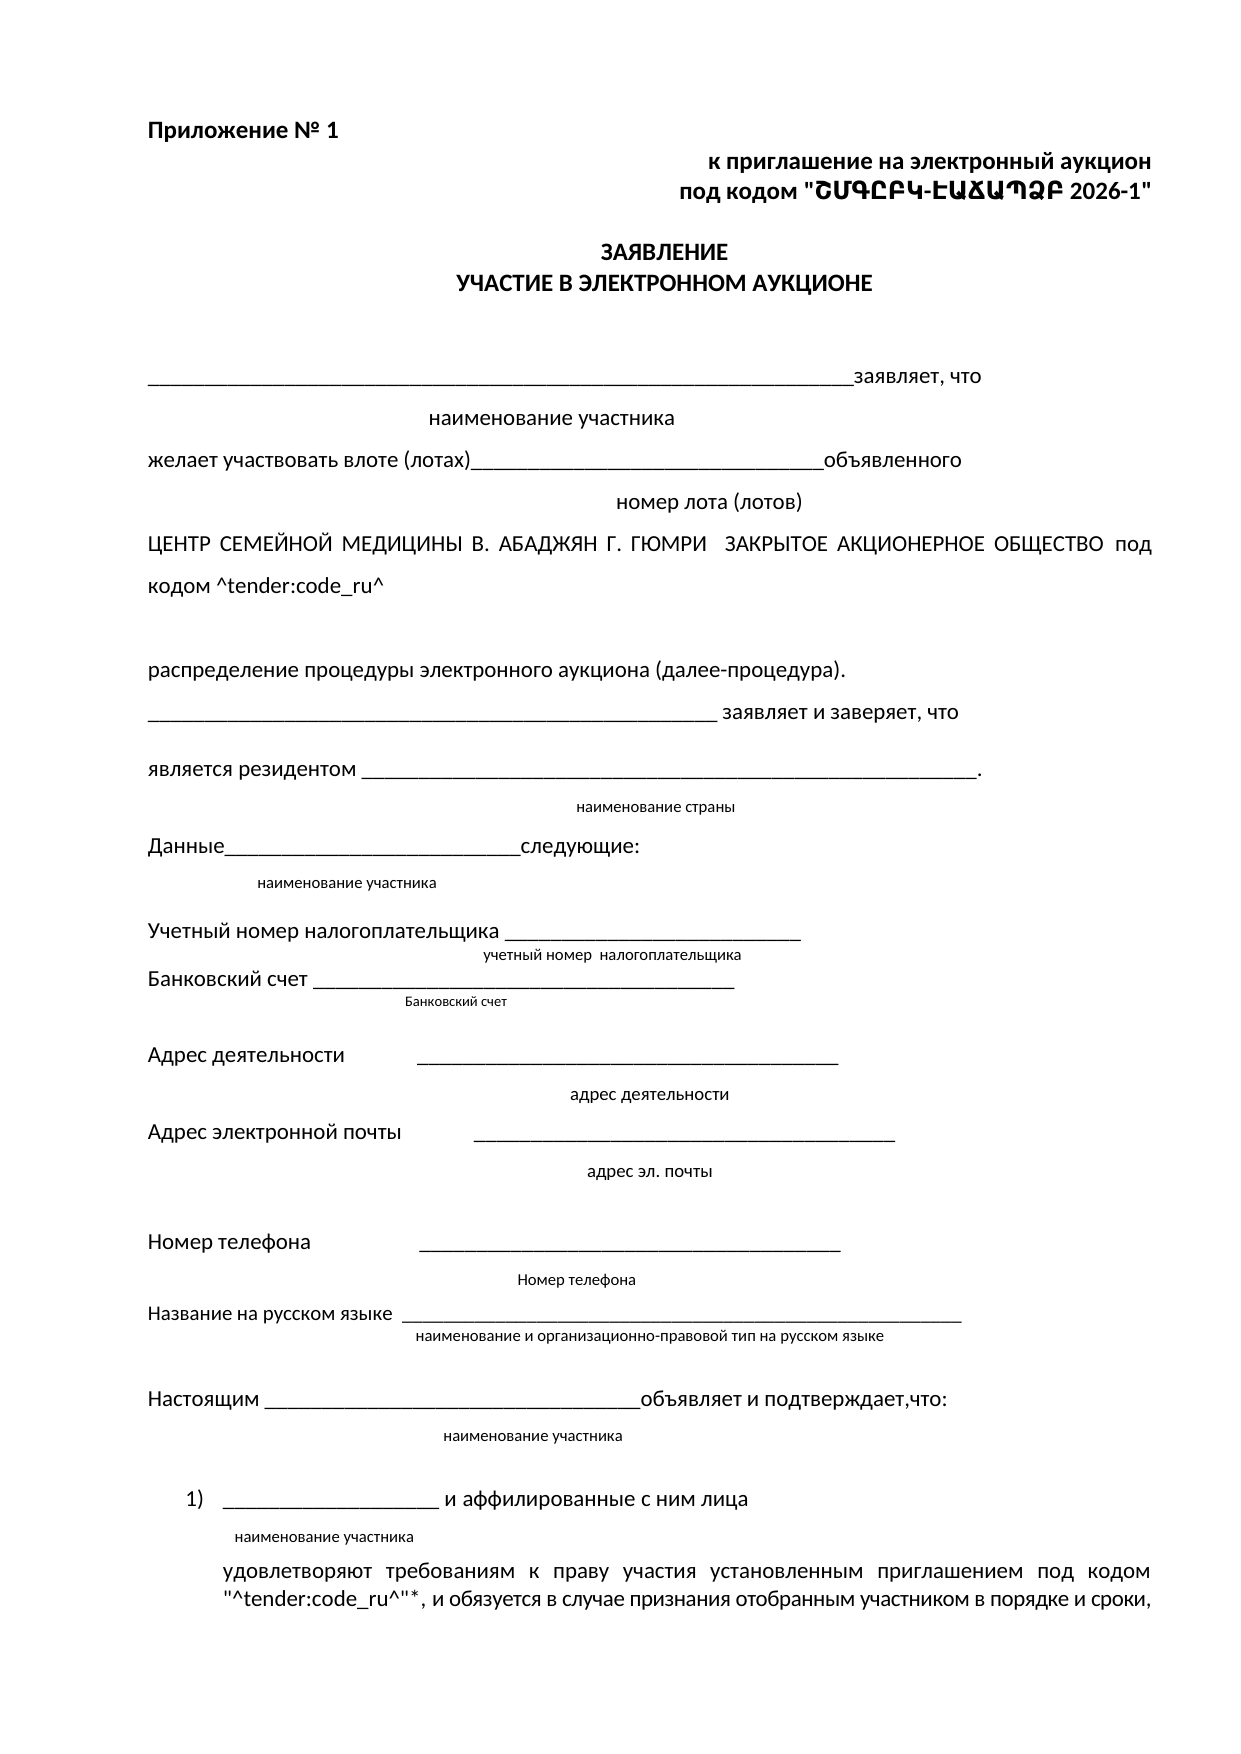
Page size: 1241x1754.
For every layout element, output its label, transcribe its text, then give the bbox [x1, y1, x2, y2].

text УЧАСТИЕ В ЭЛЕКТРОННОМ АУКЦИОНЕ [177, 267, 1152, 298]
text Адрес электронной почты _____________________________________ [148, 1117, 1152, 1145]
text адрес деятельности [148, 1082, 1152, 1105]
text к приглашение на электронный аукцион [177, 145, 1152, 176]
text __________________________________________________ заявляет и заверяет, что [148, 697, 1152, 725]
text ______________________________________________________________заявляет, что [148, 361, 1152, 389]
text распределение процедуры электронного аукциона (далее-процедура). [148, 655, 1152, 683]
text является резидентом ______________________________________________________. [148, 754, 1152, 783]
text адрес эл. почты [148, 1159, 1152, 1182]
text наименование участника [148, 873, 1152, 893]
text ЗАЯВЛЕНИЕ [177, 237, 1152, 267]
text Данные__________________________следующие: [148, 831, 1152, 859]
text ЦЕНТР СЕМЕЙНОЙ МЕДИЦИНЫ В. АБАДЖЯН Г. ГЮМРИ ЗАКРЫТОЕ АКЦИОНЕРНОЕ ОБЩЕСТВО под кодом ^tender:code_ru^ [148, 529, 1152, 599]
text Банковский счет [148, 992, 1152, 1010]
text наименование участника [428, 403, 1152, 431]
text номер лота (лотов) [606, 487, 1152, 515]
text наименование участника [148, 1526, 1152, 1546]
text учетный номер налогоплательщика [148, 944, 1152, 964]
text наименование и организационно-правовой тип на русском языке [148, 1325, 1152, 1346]
text под кодом "ՇՄԳԸԲԿ-ԷԱՃԱՊՁԲ 2026-1" [177, 176, 1152, 206]
text наименование страны [576, 797, 1152, 817]
text Учетный номер налогоплательщика __________________________ [148, 916, 1152, 944]
text желает участвовать влоте (лотах)_______________________________объявленного [148, 445, 1152, 473]
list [223, 1556, 1152, 1612]
text Номер телефона _____________________________________ [148, 1227, 1152, 1256]
text Настоящим _________________________________объявляет и подтверждает,что: [148, 1384, 1152, 1412]
text Банковский счет _____________________________________ [148, 964, 1152, 992]
text 2.4 На этапе аукциона участник представляет сниженные ценовые предложения в порядке, установленном пунктом 2.2 части 2 настоящего приглашения, без необходимости загрузки новых документов в систему. Приложение № 1 [148, 86, 1152, 145]
text Название на русском языке ______________________________________________________ [148, 1300, 1152, 1325]
text Адрес деятельности _____________________________________ [148, 1040, 1152, 1068]
text Номер телефона [517, 1269, 1152, 1290]
text наименование участника [443, 1426, 1152, 1446]
list ___________________ и аффилированные с ним лица [185, 1484, 1152, 1512]
